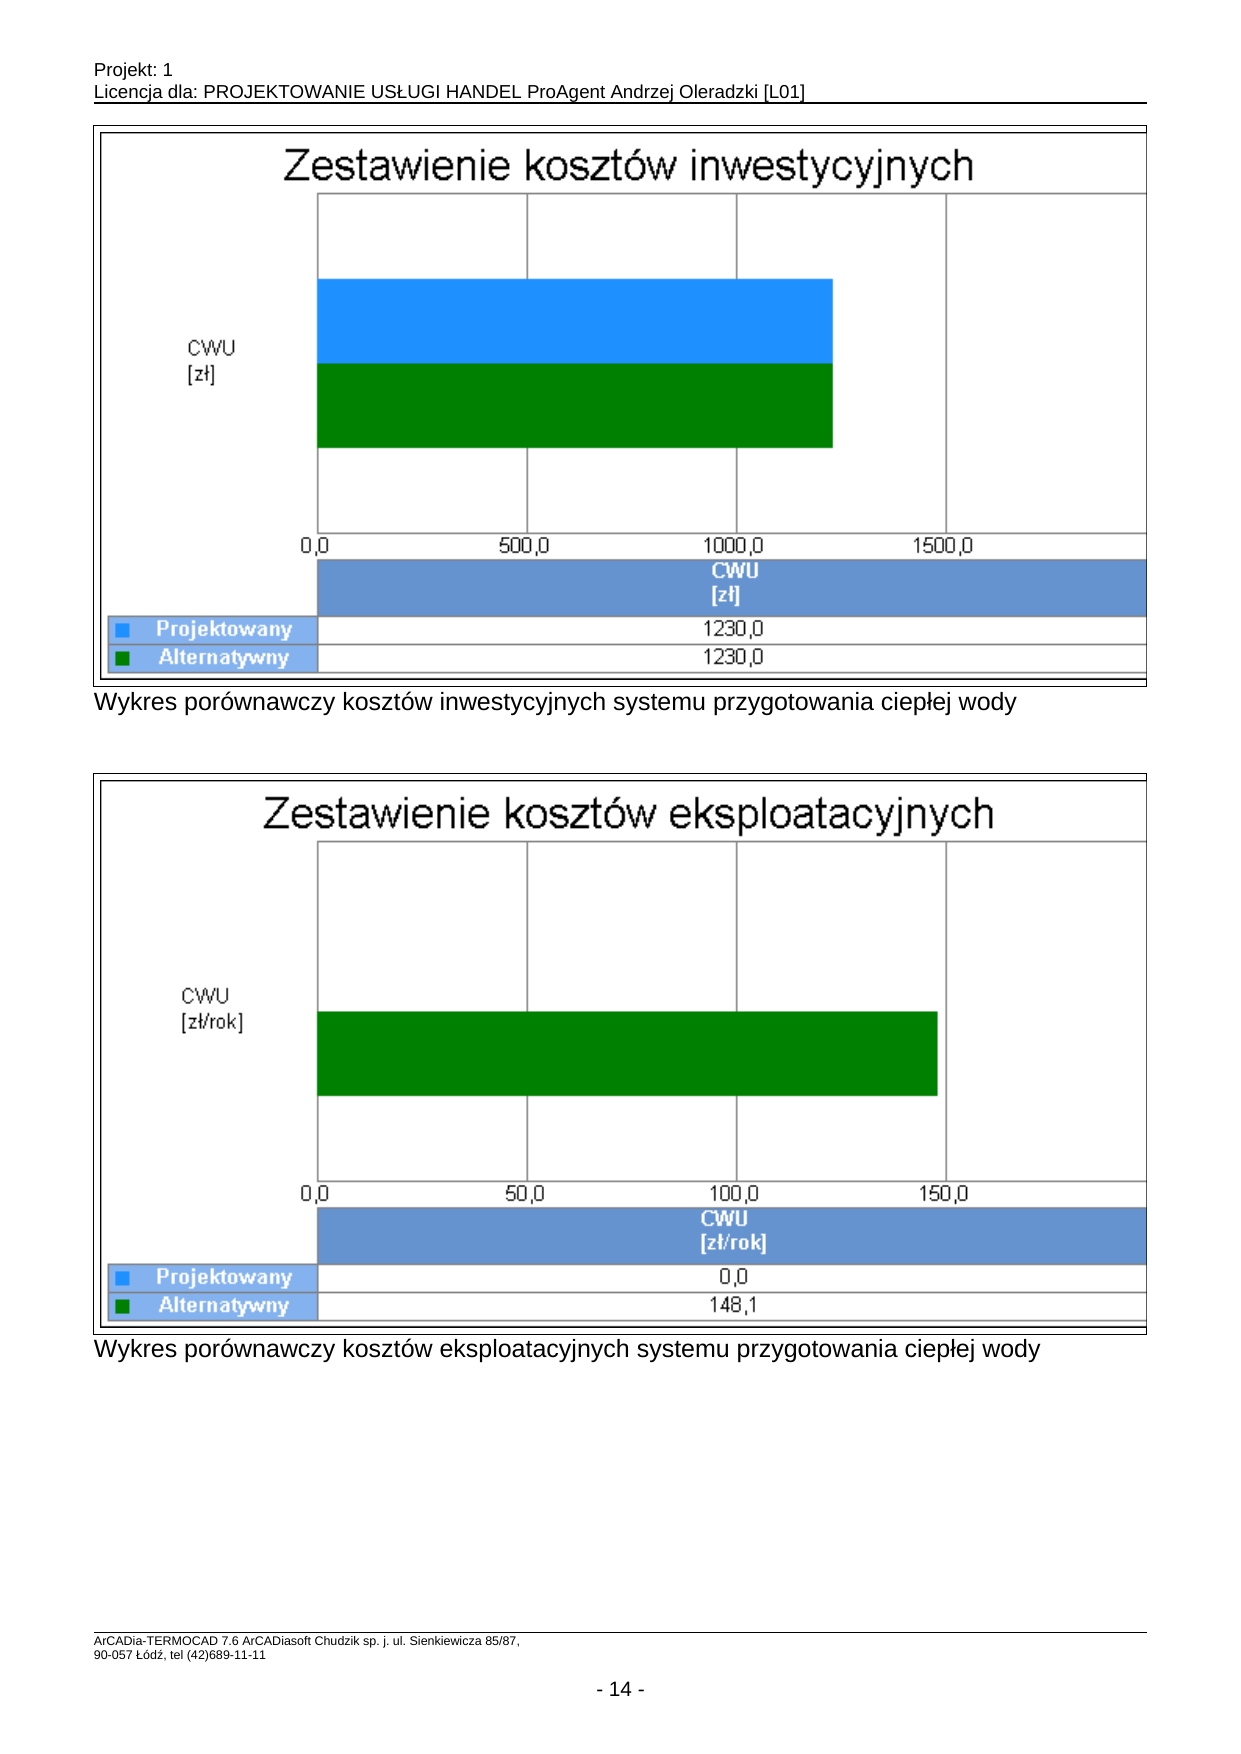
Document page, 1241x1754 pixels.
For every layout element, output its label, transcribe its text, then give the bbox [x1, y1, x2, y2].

table_header [94, 126, 1146, 686]
text Wykres porównawczy kosztów eksploatacyjnych systemu przygotowania ciepłej wody [94, 1335, 1146, 1363]
picture [100, 132, 1147, 680]
text Wykres porównawczy kosztów inwestycyjnych systemu przygotowania ciepłej wody [94, 687, 1146, 716]
picture [100, 780, 1147, 1328]
table_header [94, 774, 1146, 1333]
